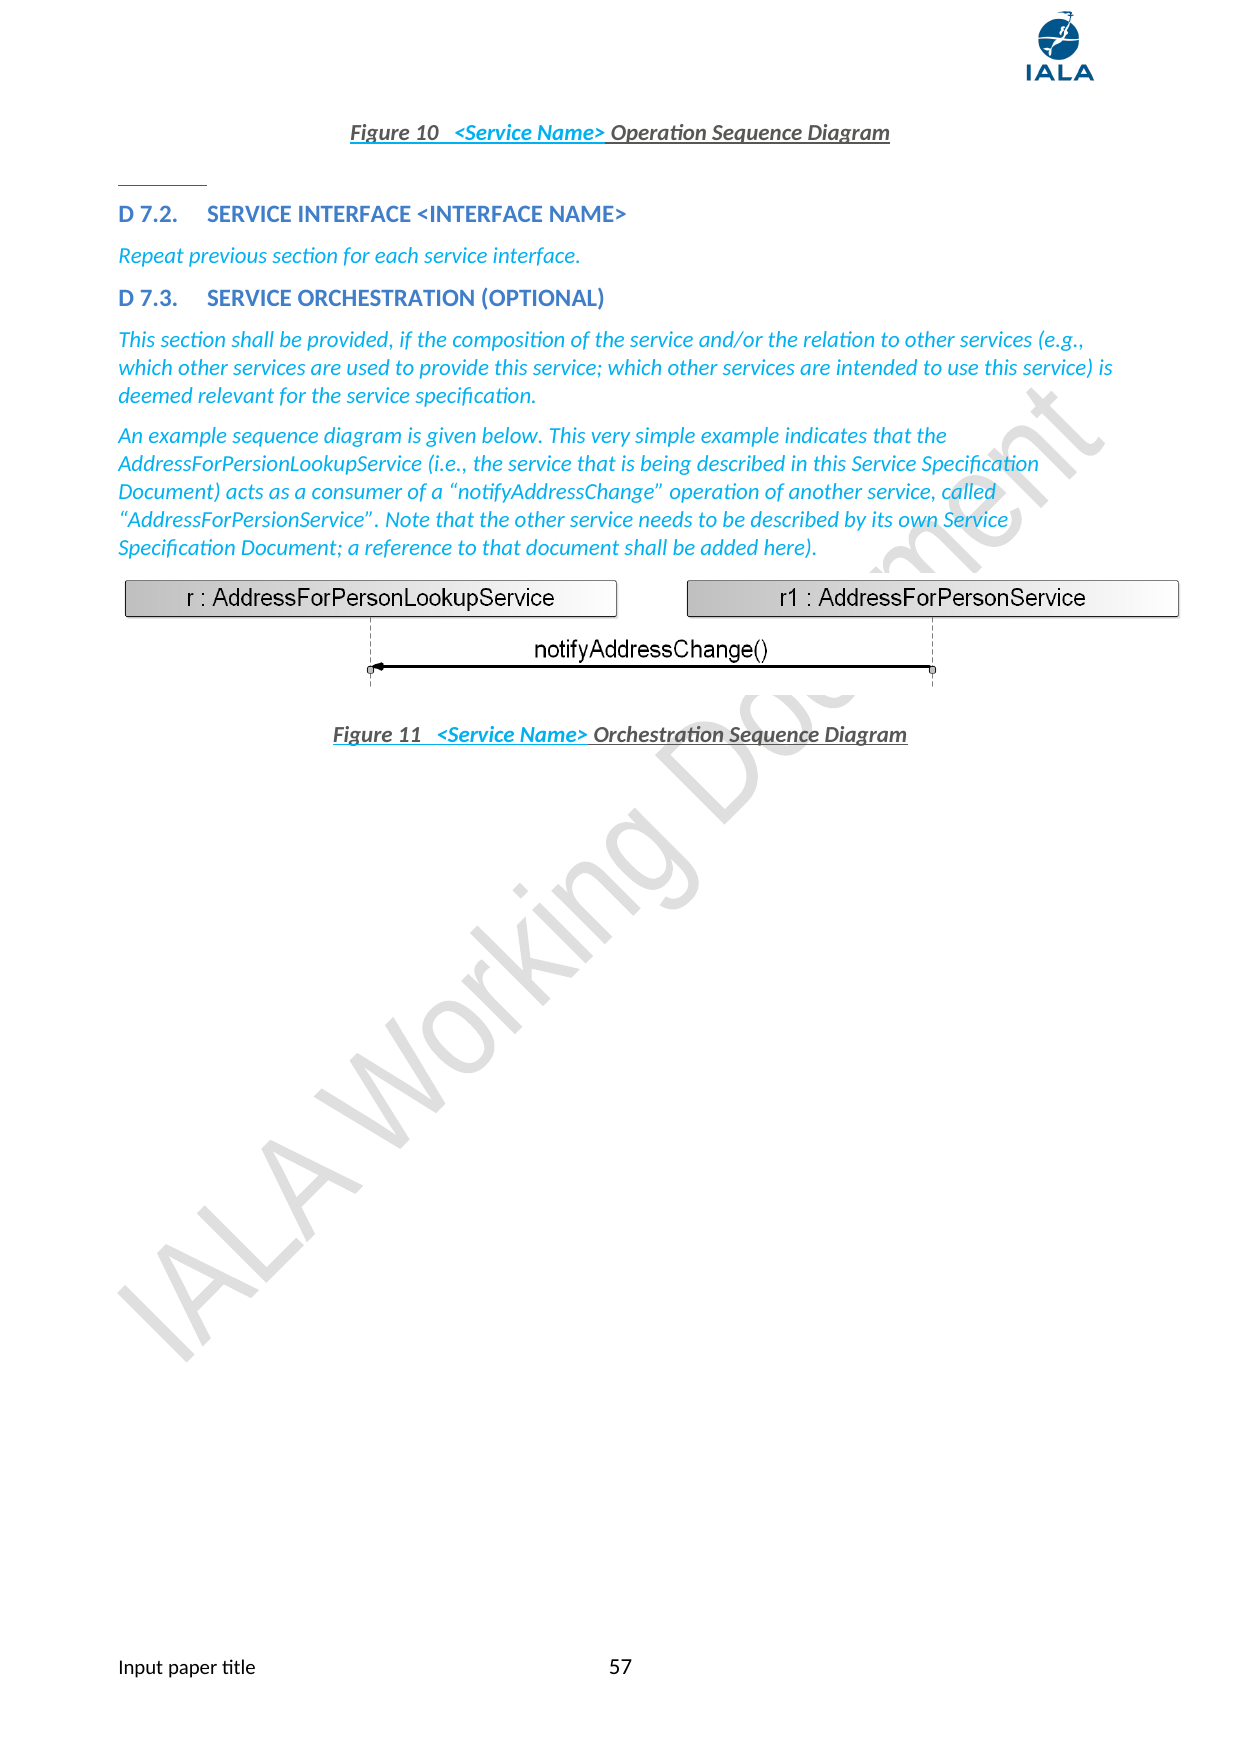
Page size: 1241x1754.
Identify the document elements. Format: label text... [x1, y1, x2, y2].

text Repeat previous section for each service interface. [118, 241, 1122, 269]
text Service Orchestration (optional) [118, 282, 1122, 312]
text <Service Name> Operation Sequence Diagram [118, 118, 1122, 146]
text Service Interface <Interface Name> [118, 198, 1122, 229]
text <Service Name> Orchestration Sequence Diagram [118, 720, 1122, 748]
text An example sequence diagram is given below. This very simple example indicates that the AddressForPersionLookupService (i.e., the service that is being described in this Service Specification Document) acts as a consumer of a “notifyAddressChange” operation of another service, called “AddressForPersionService”. Note that the other service needs to be described by its own Service Specification Document; a reference to that document shall be added here). [118, 421, 1122, 561]
picture [1011, 3, 1106, 96]
picture [118, 573, 1185, 695]
text This section shall be provided, if the composition of the service and/or the relation to other services (e.g., which other services are used to provide this service; which other services are intended to use this service) is deemed relevant for the service specification. [118, 325, 1122, 409]
